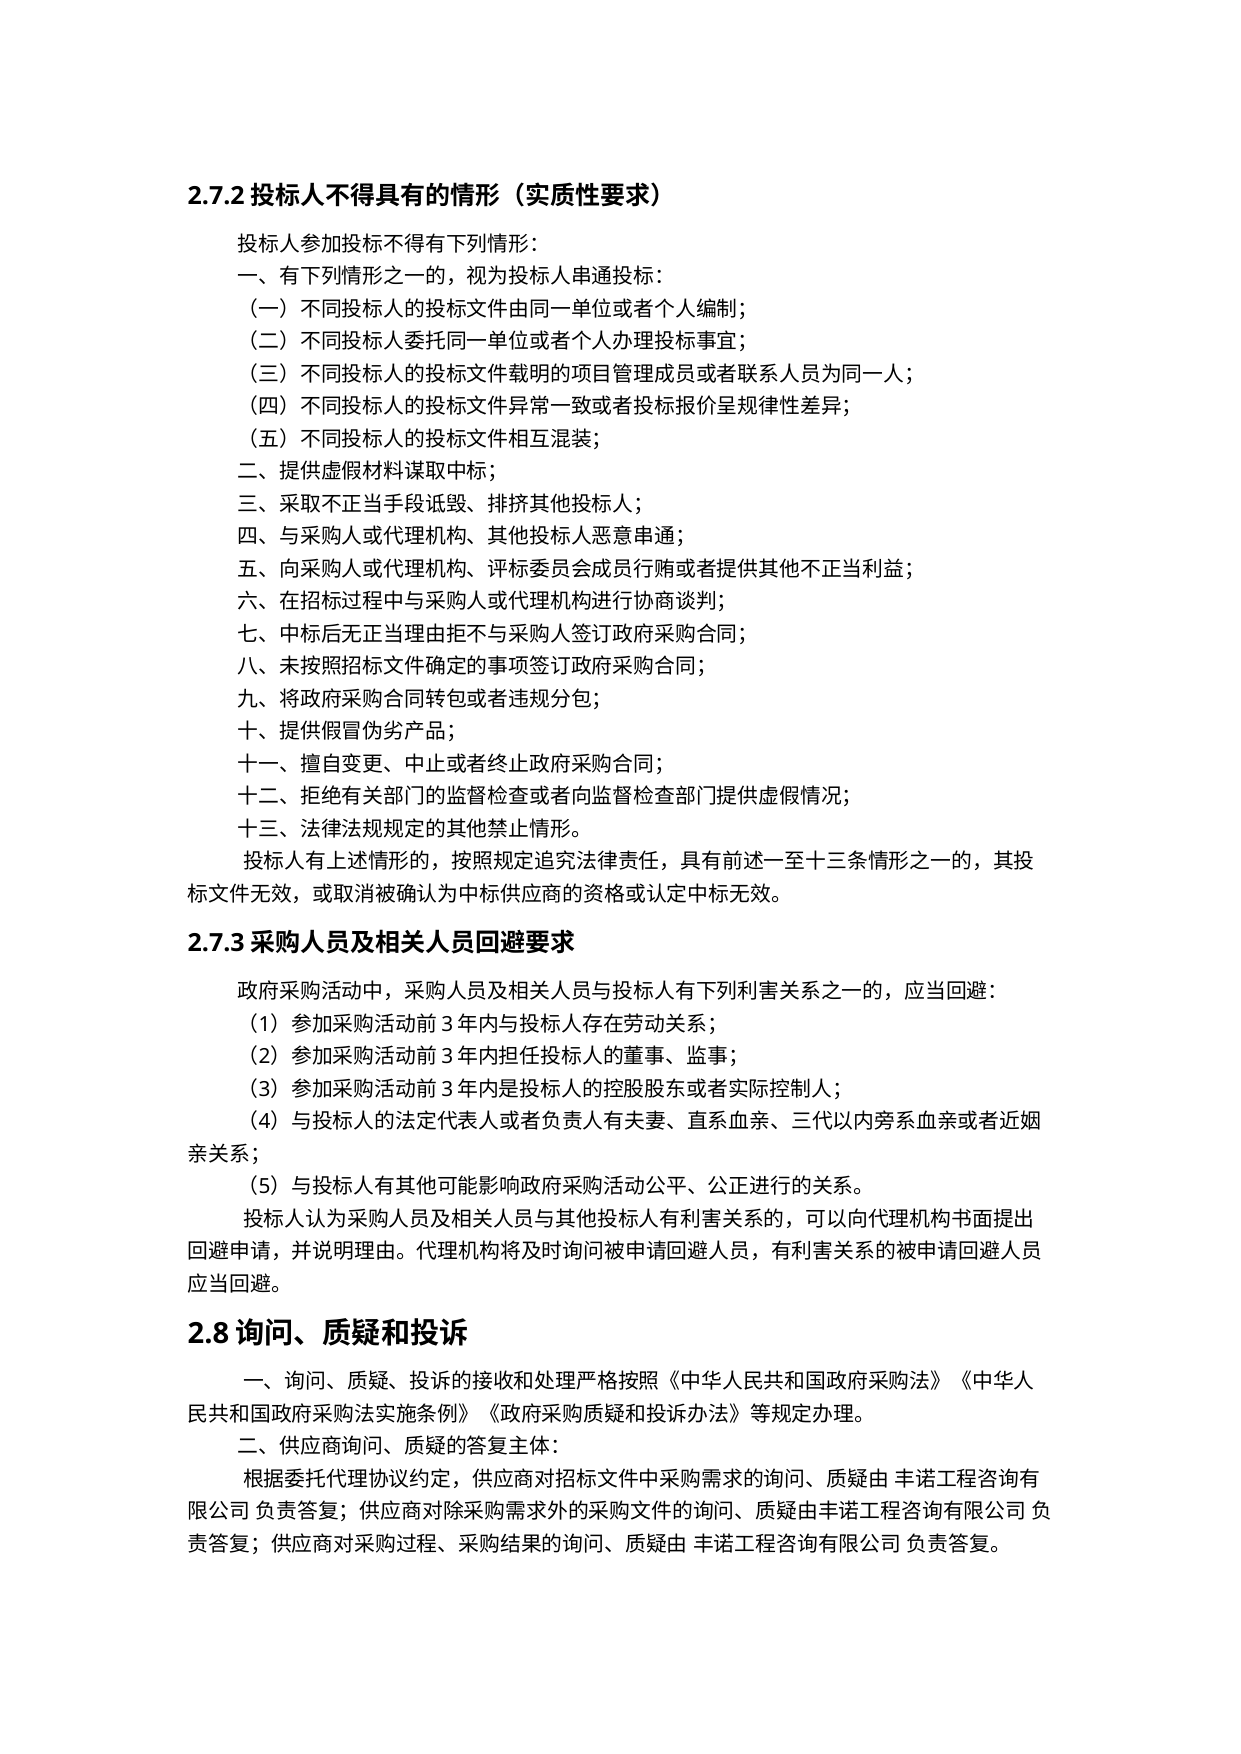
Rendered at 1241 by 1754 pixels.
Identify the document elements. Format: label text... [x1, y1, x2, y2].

text 十、提供假冒伪劣产品； [187, 714, 1053, 747]
text 十一、擅自变更、中止或者终止政府采购合同； [187, 747, 1053, 779]
text （2）参加采购活动前3年内担任投标人的董事、监事； [187, 1039, 1053, 1072]
text （一）不同投标人的投标文件由同一单位或者个人编制； [187, 292, 1053, 324]
text 投标人参加投标不得有下列情形： [187, 227, 1053, 259]
text 七、中标后无正当理由拒不与采购人签订政府采购合同； [187, 617, 1053, 649]
text 投标人有上述情形的，按照规定追究法律责任，具有前述一至十三条情形之一的，其投标文件无效，或取消被确认为中标供应商的资格或认定中标无效。 [187, 844, 1053, 909]
text 一、询问、质疑、投诉的接收和处理严格按照《中华人民共和国政府采购法》《中华人民共和国政府采购法实施条例》《政府采购质疑和投诉办法》等规定办理。 [187, 1364, 1053, 1429]
text 五、向采购人或代理机构、评标委员会成员行贿或者提供其他不正当利益； [187, 552, 1053, 584]
text （4）与投标人的法定代表人或者负责人有夫妻、直系血亲、三代以内旁系血亲或者近姻亲关系； [187, 1104, 1053, 1169]
text （三）不同投标人的投标文件载明的项目管理成员或者联系人员为同一人； [187, 357, 1053, 389]
text （1）参加采购活动前3年内与投标人存在劳动关系； [187, 1007, 1053, 1039]
text 四、与采购人或代理机构、其他投标人恶意串通； [187, 519, 1053, 552]
text 2.7.2投标人不得具有的情形（实质性要求） [187, 162, 1053, 227]
text 一、有下列情形之一的，视为投标人串通投标： [187, 259, 1053, 292]
text 十三、法律法规规定的其他禁止情形。 [187, 812, 1053, 844]
text 八、未按照招标文件确定的事项签订政府采购合同； [187, 649, 1053, 682]
text 九、将政府采购合同转包或者违规分包； [187, 682, 1053, 714]
text （五）不同投标人的投标文件相互混装； [187, 422, 1053, 454]
text （5）与投标人有其他可能影响政府采购活动公平、公正进行的关系。 [187, 1169, 1053, 1202]
text 根据委托代理协议约定，供应商对招标文件中采购需求的询问、质疑由 丰诺工程咨询有限公司 负责答复；供应商对除采购需求外的采购文件的询问、质疑由丰诺工程咨询有限公司 负责答复；供应商对采购过程、采购结果的询问、质疑由 丰诺工程咨询有限公司 负责答复。 [187, 1462, 1053, 1559]
text （3）参加采购活动前3年内是投标人的控股股东或者实际控制人； [187, 1072, 1053, 1104]
text 2.7.3采购人员及相关人员回避要求 [187, 909, 1053, 974]
text 六、在招标过程中与采购人或代理机构进行协商谈判； [187, 584, 1053, 617]
text 二、供应商询问、质疑的答复主体： [187, 1429, 1053, 1462]
text 十二、拒绝有关部门的监督检查或者向监督检查部门提供虚假情况； [187, 779, 1053, 812]
text 政府采购活动中，采购人员及相关人员与投标人有下列利害关系之一的，应当回避： [187, 974, 1053, 1007]
text 三、采取不正当手段诋毁、排挤其他投标人； [187, 487, 1053, 519]
text （二）不同投标人委托同一单位或者个人办理投标事宜； [187, 324, 1053, 357]
text 2.8询问、质疑和投诉 [187, 1299, 1053, 1364]
text 投标人认为采购人员及相关人员与其他投标人有利害关系的，可以向代理机构书面提出回避申请，并说明理由。代理机构将及时询问被申请回避人员，有利害关系的被申请回避人员应当回避。 [187, 1202, 1053, 1299]
text 二、提供虚假材料谋取中标； [187, 454, 1053, 487]
text （四）不同投标人的投标文件异常一致或者投标报价呈规律性差异； [187, 389, 1053, 422]
